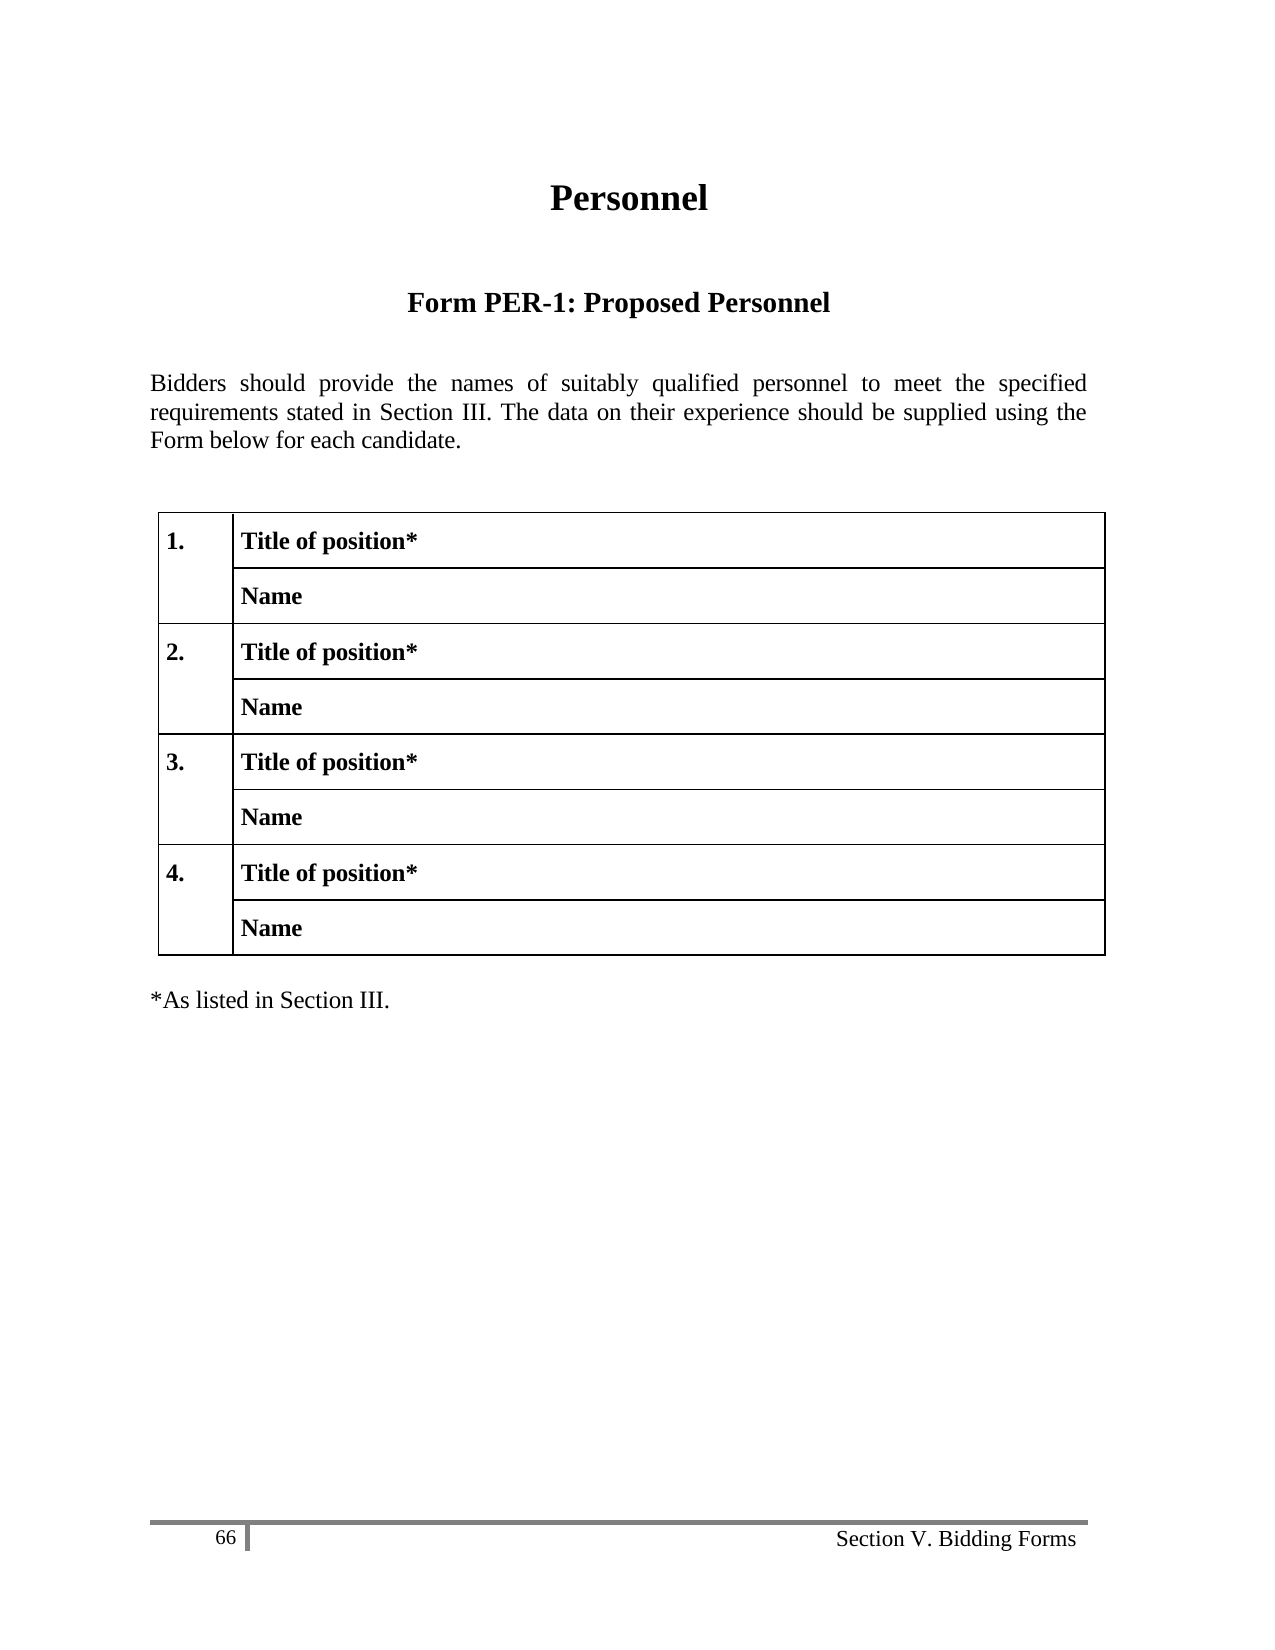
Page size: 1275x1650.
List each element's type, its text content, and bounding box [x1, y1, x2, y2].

table_cell [159, 567, 232, 622]
table_cell Name [234, 901, 1104, 954]
table_cell 4. [159, 845, 232, 899]
table_cell Name [234, 569, 1104, 622]
text *As listed in Section III. [150, 985, 1087, 1013]
table_cell Title of position* [234, 845, 1104, 899]
table_cell Title of position* [234, 624, 1104, 678]
table_cell Name [234, 790, 1104, 844]
table_cell [159, 899, 232, 954]
table_cell Name [234, 680, 1104, 733]
table_header Personnel [150, 150, 1108, 244]
subtitle Form PER-1: Proposed Personnel [150, 285, 1087, 318]
table_cell 3. [159, 735, 232, 788]
table_cell 2. [159, 624, 232, 678]
table_header Title of position* [234, 513, 1104, 567]
table_cell [159, 789, 232, 844]
text Bidders should provide the names of suitably qualified personnel to meet the specified requirements stated in Section III. The data on their experience should be supplied using the Form below for each candidate. [150, 368, 1087, 454]
table_cell Title of position* [234, 735, 1104, 788]
table_cell [159, 678, 232, 733]
table_header 1. [159, 513, 233, 567]
